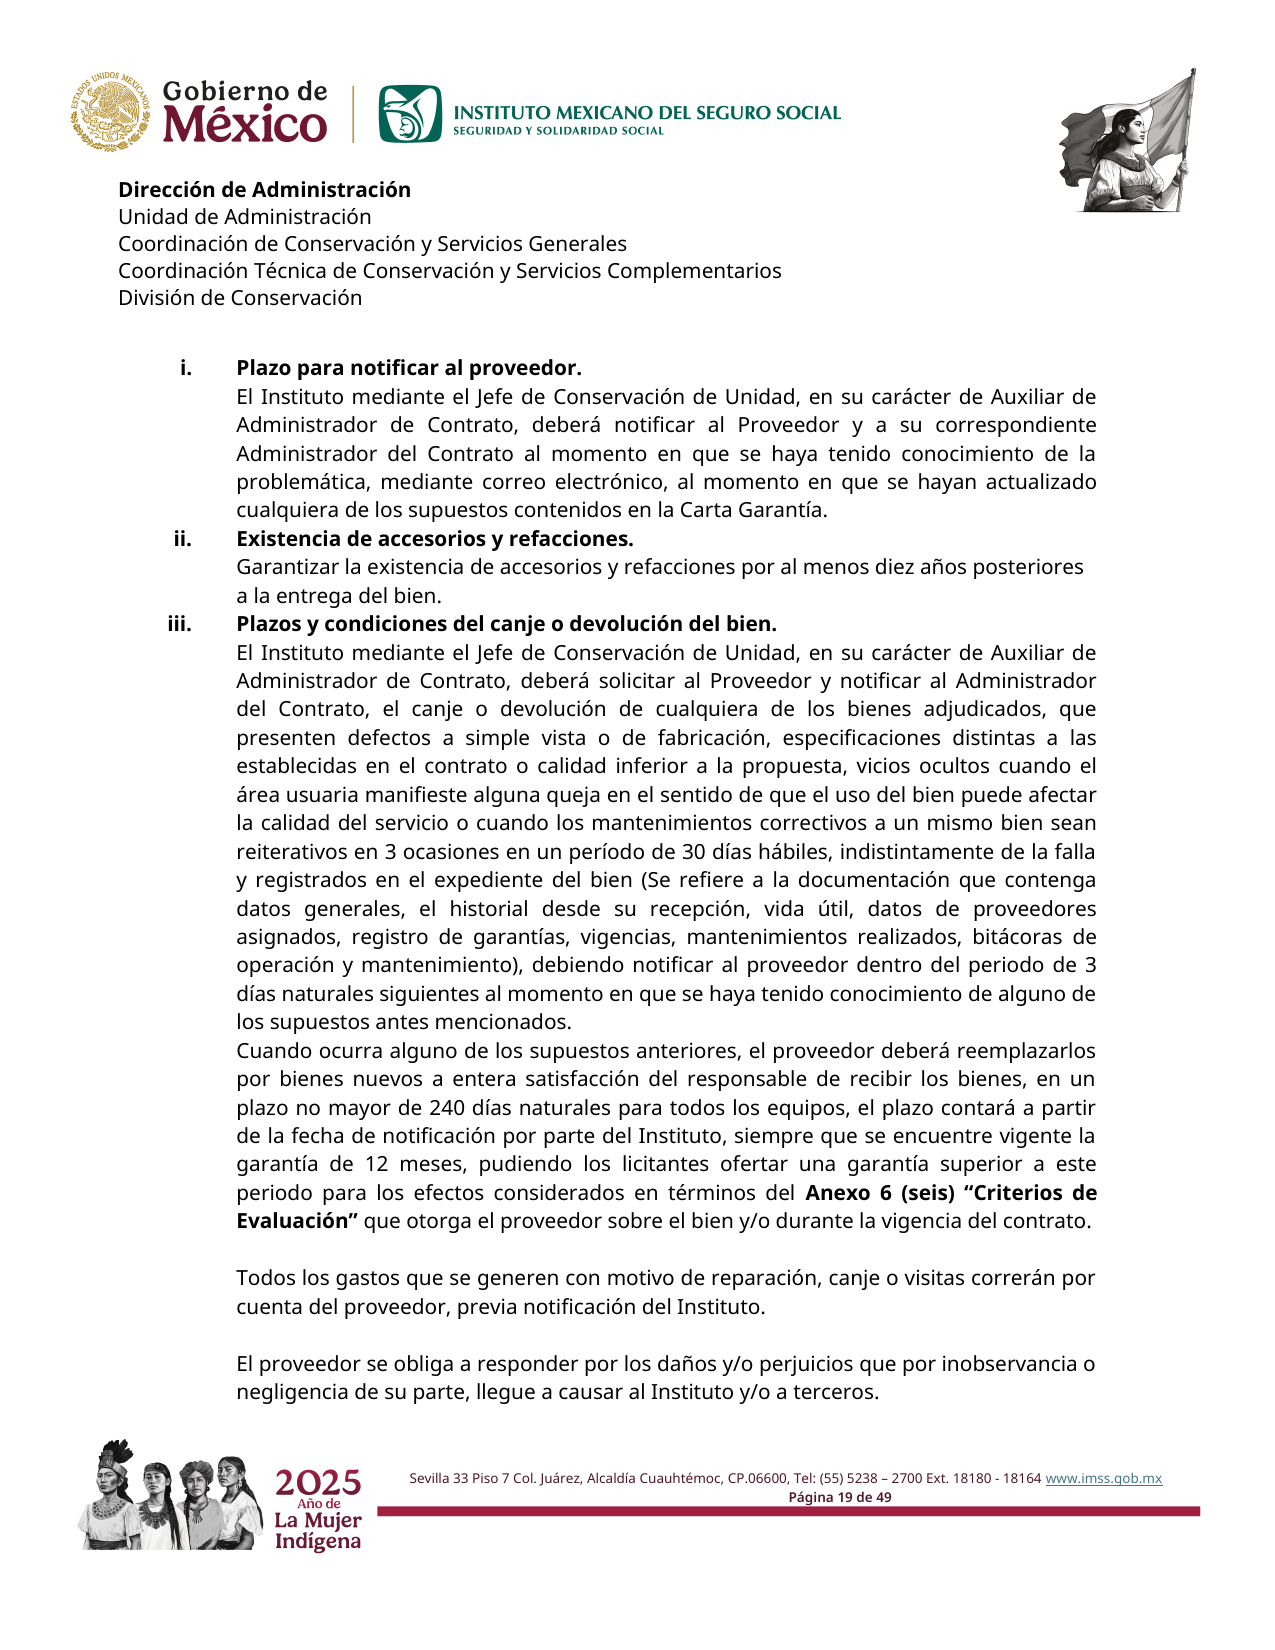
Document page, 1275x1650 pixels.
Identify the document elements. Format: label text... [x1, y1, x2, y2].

list Plazos y condiciones del canje o devolución del bien. [192, 609, 1098, 638]
text El Instituto mediante el Jefe de Conservación de Unidad, en su carácter de Auxiliar de Administrador de Contrato, deberá solicitar al Proveedor y notificar al Administrador del Contrato, el canje o devolución de cualquiera de los bienes adjudicados, que presenten defectos a simple vista o de fabricación, especificaciones distintas a las establecidas en el contrato o calidad inferior a la propuesta, vicios ocultos cuando el área usuaria manifieste alguna queja en el sentido de que el uso del bien puede afectar la calidad del servicio o cuando los mantenimientos correctivos a un mismo bien sean reiterativos en 3 ocasiones en un período de 30 días hábiles, indistintamente de la falla y registrados en el expediente del bien (Se refiere a la documentación que contenga datos generales, el historial desde su recepción, vida útil, datos de proveedores asignados, registro de garantías, vigencias, mantenimientos realizados, bitácoras de operación y mantenimiento), debiendo notificar al proveedor dentro del periodo de 3 días naturales siguientes al momento en que se haya tenido conocimiento de alguno de los supuestos antes mencionados. [236, 638, 1098, 1036]
text Garantizar la existencia de accesorios y refacciones por al menos diez años posteriores a la entrega del bien. [236, 552, 1098, 609]
text El proveedor se obliga a responder por los daños y/o perjuicios que por inobservancia o negligencia de su parte, llegue a causar al Instituto y/o a terceros. [236, 1349, 1098, 1406]
text Cuando ocurra alguno de los supuestos anteriores, el proveedor deberá reemplazarlos por bienes nuevos a entera satisfacción del responsable de recibir los bienes, en un plazo no mayor de 240 días naturales para todos los equipos, el plazo contará a partir de la fecha de notificación por parte del Instituto, siempre que se encuentre vigente la garantía de 12 meses, pudiendo los licitantes ofertar una garantía superior a este periodo para los efectos considerados en términos del Anexo 6 (seis) “Criterios de Evaluación” que otorga el proveedor sobre el bien y/o durante la vigencia del contrato. [236, 1036, 1098, 1235]
list Existencia de accesorios y refacciones. [192, 524, 1098, 552]
text Todos los gastos que se generen con motivo de reparación, canje o visitas correrán por cuenta del proveedor, previa notificación del Instituto. [236, 1263, 1098, 1320]
list Plazo para notificar al proveedor. [192, 353, 1098, 382]
text El Instituto mediante el Jefe de Conservación de Unidad, en su carácter de Auxiliar de Administrador de Contrato, deberá notificar al Proveedor y a su correspondiente Administrador del Contrato al momento en que se haya tenido conocimiento de la problemática, mediante correo electrónico, al momento en que se hayan actualizado cualquiera de los supuestos contenidos en la Carta Garantía. [236, 382, 1098, 524]
picture [0, 0, 1274, 1649]
